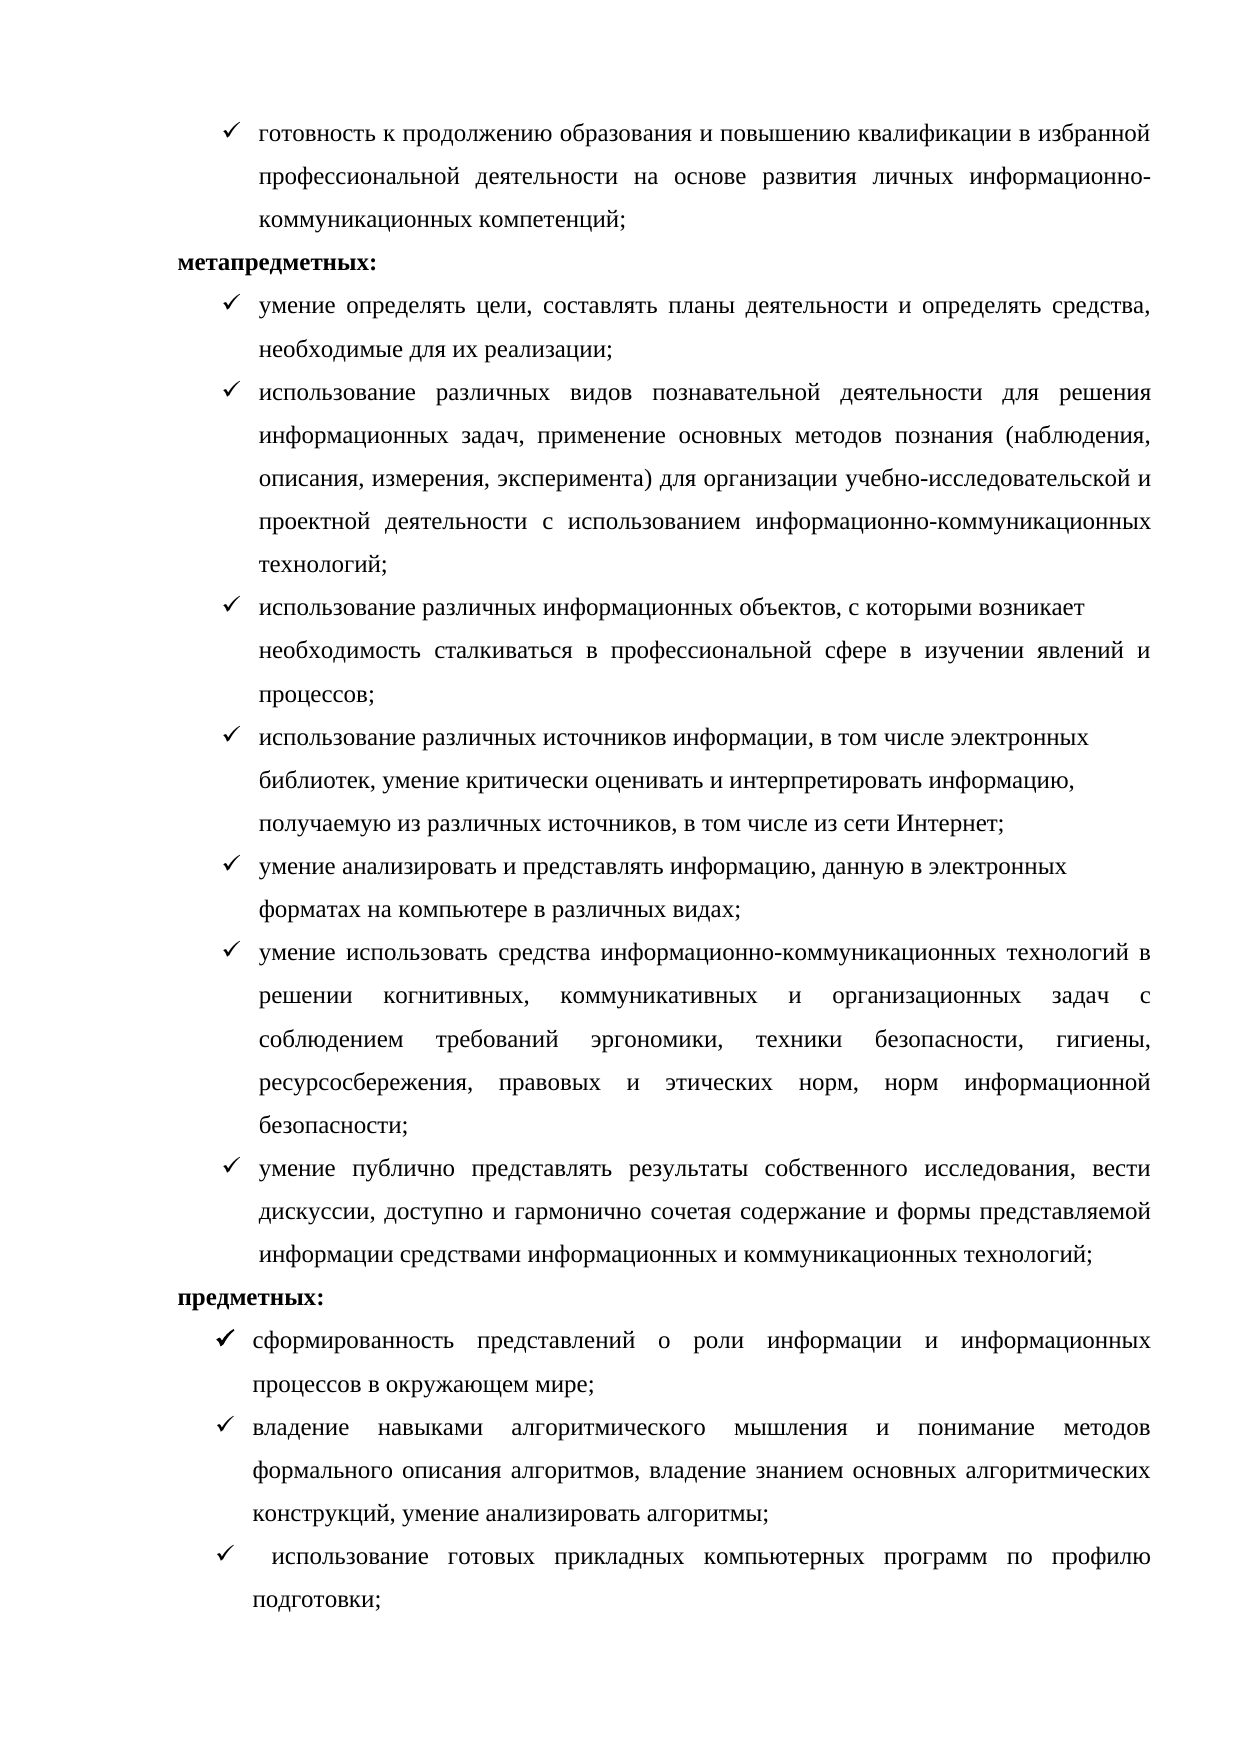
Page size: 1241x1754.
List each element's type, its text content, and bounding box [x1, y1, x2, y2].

text библиотек, умение критически оценивать и интерпретировать информацию, [258, 765, 1152, 794]
list готовность к продолжению образования и повышению квалификации в избранной профессиональной деятельности на основе развития личных информационно-коммуникационных компетенций; [221, 118, 1152, 233]
list умение использовать средства информационно-коммуникационных технологий в решении когнитивных, коммуникативных и организационных задач с соблюдением требований эргономики, техники безопасности, гигиены, ресурсосбережения, правовых и этических норм, норм информационной безопасности; [221, 937, 1152, 1139]
text необходимость сталкиваться в профессиональной сфере в изучении явлений и процессов; [258, 636, 1152, 707]
text получаемую из различных источников, в том числе из сети Интернет; [258, 808, 1152, 837]
list умение определять цели, составлять планы деятельности и определять средства, необходимые для их реализации; [221, 291, 1152, 362]
list использование различных видов познавательной деятельности для решения информационных задач, применение основных методов познания (наблюдения, описания, измерения, эксперимента) для организации учебно-исследовательской и проектной деятельности с использованием информационно-коммуникационных технологий; [221, 377, 1152, 578]
list владение навыками алгоритмического мышления и понимание методов формального описания алгоритмов, владение знанием основных алгоритмических конструкций, умение анализировать алгоритмы; [215, 1412, 1152, 1527]
list использование различных источников информации, в том числе электронных [221, 722, 1152, 751]
list умение публично представлять результаты собственного исследования, вести дискуссии, доступно и гармонично сочетая содержание и формы представляемой информации средствами информационных и коммуникационных технологий; [221, 1153, 1152, 1268]
list использование готовых прикладных компьютерных программ по профилю подготовки; [215, 1541, 1152, 1613]
list сформированность представлений о роли информации и информационных процессов в окружающем мире; [215, 1326, 1152, 1397]
text форматах на компьютере в различных видах; [258, 894, 1152, 923]
list умение анализировать и представлять информацию, данную в электронных [221, 851, 1152, 880]
text предметных: [177, 1282, 1152, 1311]
list использование различных информационных объектов, с которыми возникает [221, 592, 1152, 621]
text метапредметных: [177, 247, 1152, 276]
